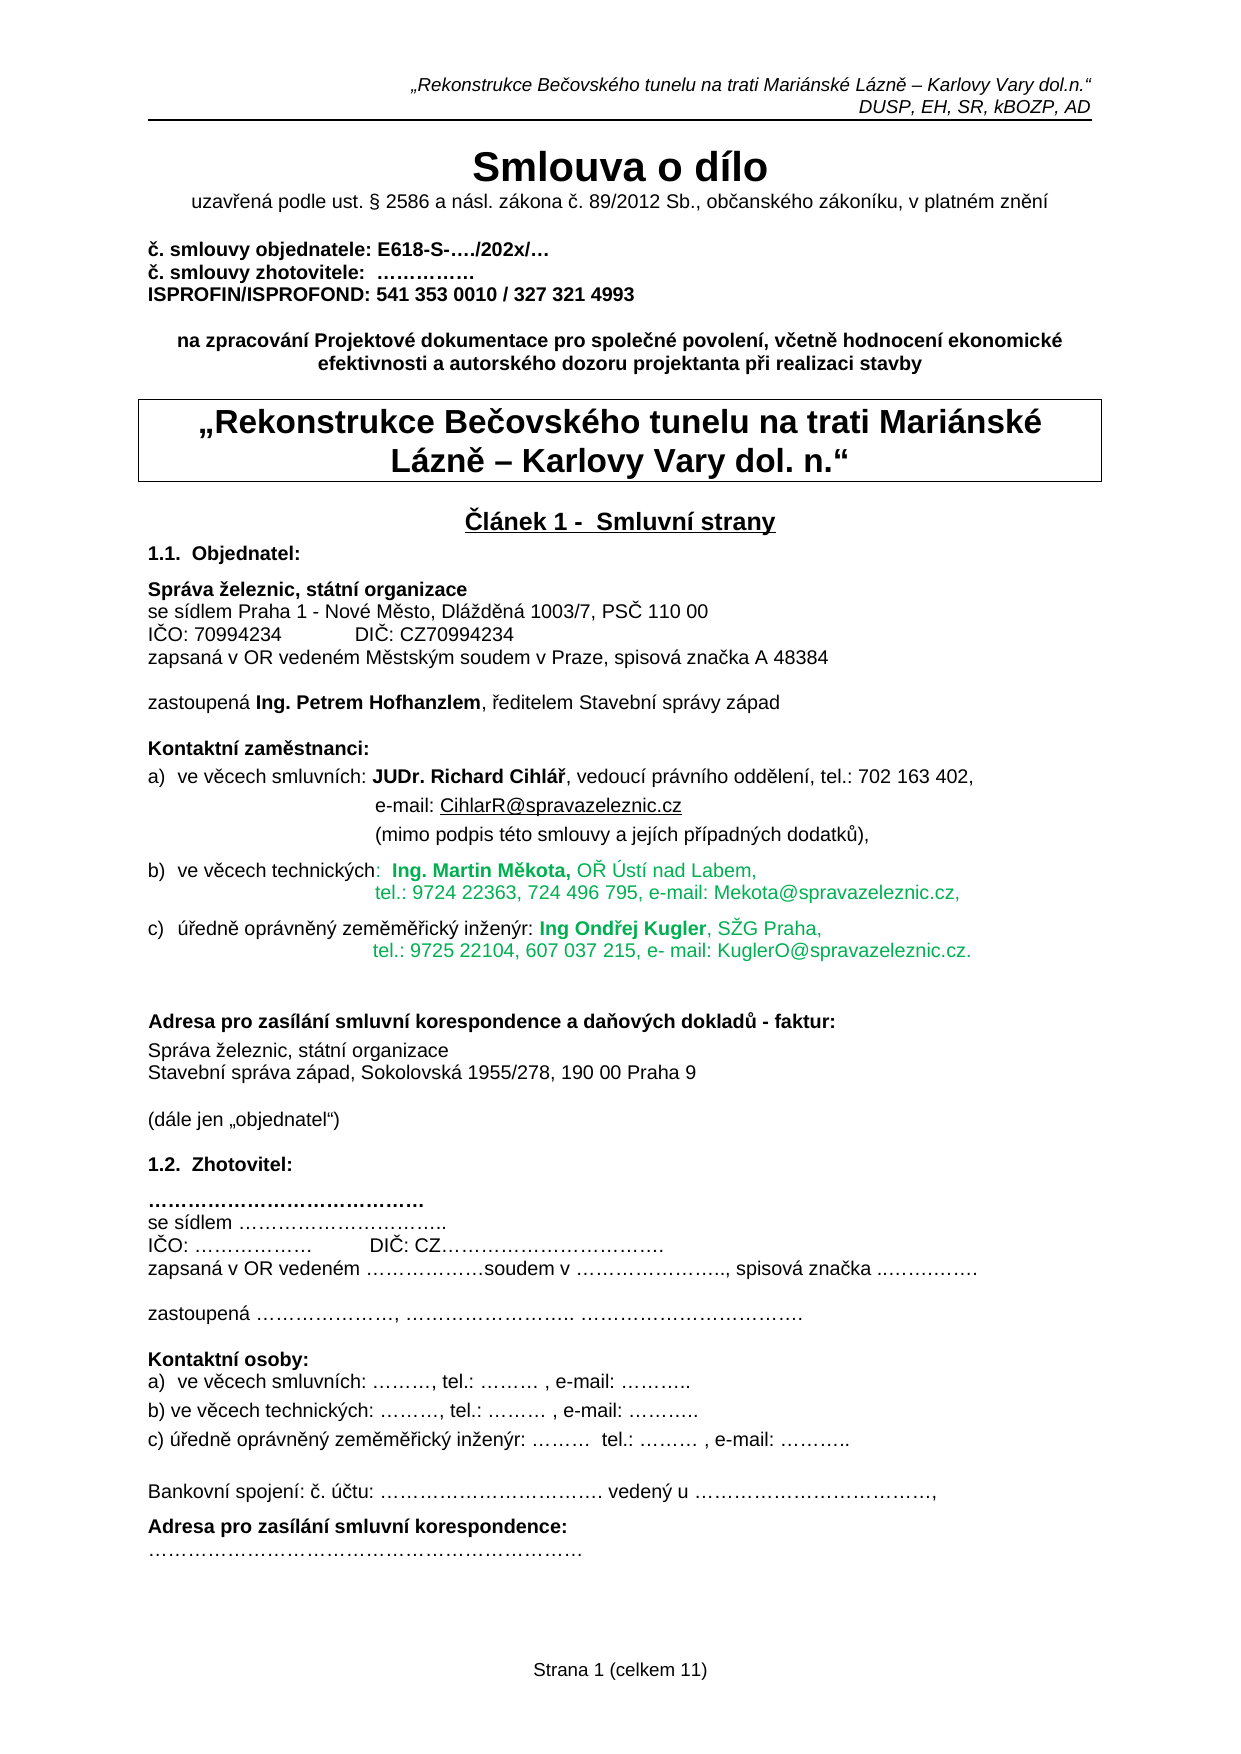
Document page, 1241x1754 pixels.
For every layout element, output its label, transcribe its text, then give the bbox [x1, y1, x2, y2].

text b) ve věcech technických: ………, tel.: ……… , e-mail: ……….. [148, 1399, 1092, 1422]
text 1.1. Objednatel: [148, 542, 1092, 565]
title Smlouva o dílo [148, 142, 1092, 190]
text zapsaná v OR vedeném ………………soudem v ………………….., spisová značka ..…….……. [148, 1257, 1092, 1279]
text …………………………………… [148, 1188, 1092, 1211]
text zapsaná v OR vedeném Městským soudem v Praze, spisová značka A 48384 [148, 646, 1092, 668]
text Správa železnic, státní organizace [148, 1038, 1092, 1061]
text (dále jen „objednatel“) [148, 1108, 1092, 1131]
title na zpracování Projektové dokumentace pro společné povolení, včetně hodnocení ekonomické efektivnosti a autorského dozoru projektanta při realizaci stavby [148, 329, 1092, 374]
text Kontaktní zaměstnanci: [148, 736, 1092, 759]
text tel.: 9725 22104, 607 037 215, e- mail: KuglerO@spravazeleznic.cz. [373, 939, 1092, 962]
text Adresa pro zasílání smluvní korespondence a daňových dokladů - faktur: [148, 1009, 1092, 1032]
text ………………………………………………………… [148, 1537, 1092, 1560]
title ISPROFIN/ISPROFOND: 541 353 0010 / 327 321 4993 [148, 283, 1092, 306]
title č. smlouvy objednatele: E618-S-…./202x/… [148, 238, 1092, 261]
text (mimo podpis této smlouvy a jejích případných dodatků), [369, 823, 1092, 846]
text IČO: 70994234 DIČ: CZ70994234 [148, 623, 1092, 646]
text Správa železnic, státní organizace [148, 577, 1092, 600]
subtitle „Rekonstrukce Bečovského tunelu na trati Mariánské Lázně – Karlovy Vary dol. n.“ [139, 400, 1101, 481]
text Stavební správa západ, Sokolovská 1955/278, 190 00 Praha 9 [148, 1061, 1092, 1084]
title č. smlouvy zhotovitele: …………… [148, 261, 1092, 283]
text se sídlem Praha 1 - Nové Město, Dlážděná 1003/7, PSČ 110 00 [148, 600, 1092, 623]
list ve věcech technických: Ing. Martin Měkota, OŘ Ústí nad Labem, [148, 858, 1092, 881]
text c) úředně oprávněný zeměměřický inženýr: ……… tel.: ……… , e-mail: ……….. [148, 1428, 1092, 1451]
text IČO: ……………… DIČ: CZ……………………………. [148, 1234, 1092, 1257]
text Adresa pro zasílání smluvní korespondence: [148, 1515, 1092, 1537]
text e-mail: CihlarR@spravazeleznic.cz [369, 794, 1092, 817]
list úředně oprávněný zeměměřický inženýr: Ing Ondřej Kugler, SŽG Praha, [148, 916, 1092, 939]
text 1.2. Zhotovitel: [148, 1153, 1092, 1176]
list ve věcech smluvních: ………, tel.: ……… , e-mail: ……….. [148, 1370, 1092, 1393]
text zastoupená Ing. Petrem Hofhanzlem, ředitelem Stavební správy západ [148, 691, 1092, 714]
text Bankovní spojení: č. účtu: ……………………………. vedený u ………………………………, [148, 1479, 1092, 1502]
list ve věcech smluvních: JUDr. Richard Cihlář, vedoucí právního oddělení, tel.: 702 163 402, [148, 765, 1092, 788]
subtitle Článek 1 - Smluvní strany [148, 507, 1092, 536]
text Kontaktní osoby: [148, 1347, 1092, 1370]
text tel.: 9724 22363, 724 496 795, e-mail: Mekota@spravazeleznic.cz, [369, 881, 1092, 904]
text zastoupená …………………, …………………….. ……………………………. [148, 1302, 1092, 1325]
text se sídlem ………………………….. [148, 1211, 1092, 1234]
text uzavřená podle ust. § 2586 a násl. zákona č. 89/2012 Sb., občanského zákoníku, v platném znění [148, 190, 1092, 213]
